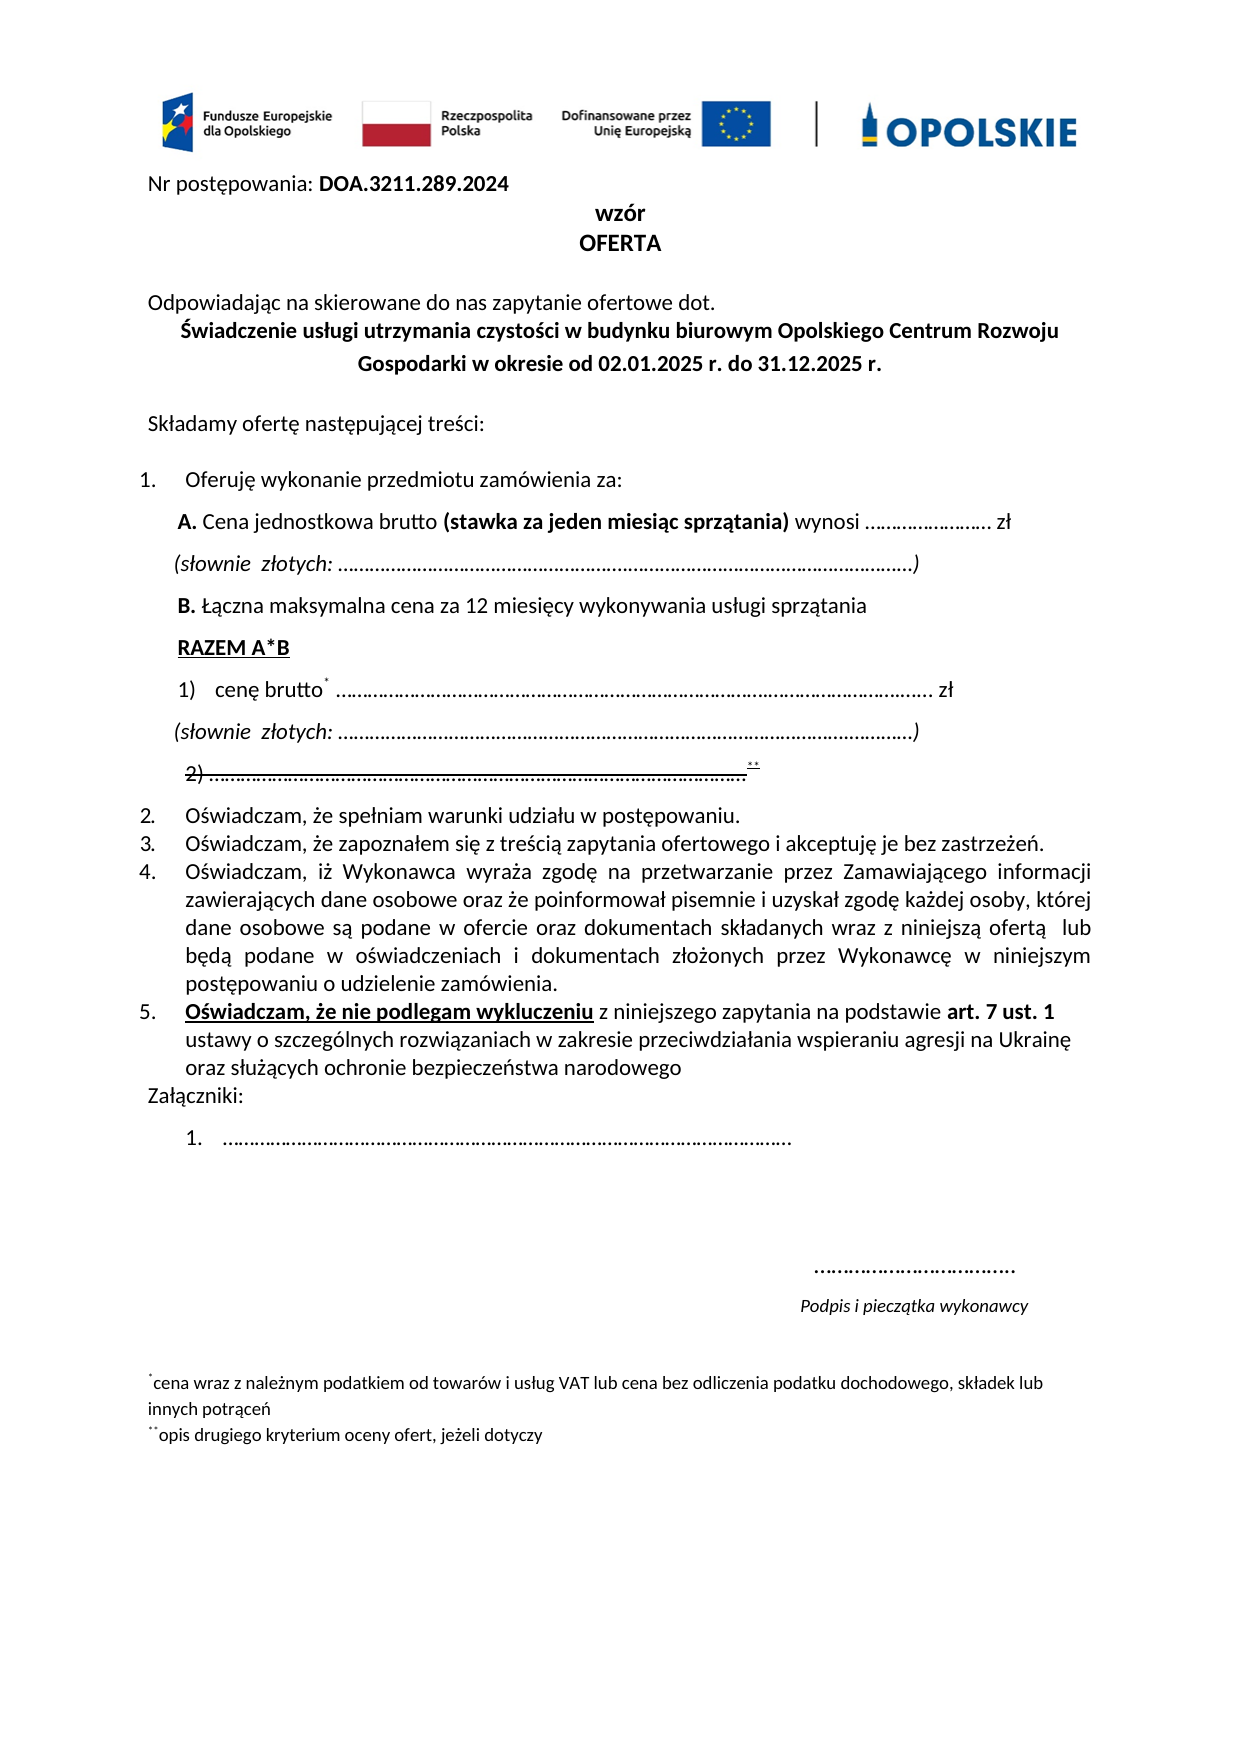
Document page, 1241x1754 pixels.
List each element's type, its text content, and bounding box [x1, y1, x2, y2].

list Oświadczam, że spełniam warunki udziału w postępowaniu. [148, 801, 1093, 829]
list Oświadczam, że zapoznałem się z treścią zapytania ofertowego i akceptuję je bez zastrzeżeń. [148, 829, 1093, 857]
text OFERTA [148, 227, 1093, 258]
list ……………………………………………………………………………………………… [185, 1123, 1093, 1151]
text RAZEM A*B [177, 633, 1093, 661]
text Świadczenie usługi utrzymania czystości w budynku biurowym Opolskiego Centrum Rozwoju Gospodarki w okresie od 02.01.2025 r. do 31.12.2025 r. [148, 317, 1093, 377]
text *cena wraz z należnym podatkiem od towarów i usług VAT lub cena bez odliczenia podatku dochodowego, składek lub innych potrąceń [148, 1371, 1093, 1420]
text (słownie złotych: …………………………………………………………………………………….…………) [148, 717, 1093, 745]
list cenę brutto* ……………………………………………………………………….…………………….…... zł [177, 675, 1093, 703]
list Oferuję wykonanie przedmiotu zamówienia za: [148, 465, 1093, 493]
text 2) …………………………………………………………………………………………** [185, 759, 1093, 787]
text Odpowiadając na skierowane do nas zapytanie ofertowe dot. [148, 288, 1093, 317]
text A. Cena jednostkowa brutto (stawka za jeden miesiąc sprzątania) wynosi …………………… zł [177, 507, 1093, 535]
text Podpis i pieczątka wykonawcy [738, 1295, 1093, 1318]
picture [147, 73, 1093, 169]
list Oświadczam, iż Wykonawca wyraża zgodę na przetwarzanie przez Zamawiającego informacji zawierających dane osobowe oraz że poinformował pisemnie i uzyskał zgodę każdej osoby, której dane osobowe są podane w ofercie oraz dokumentach składanych wraz z niniejszą ofertą lub będą podane w oświadczeniach i dokumentach złożonych przez Wykonawcę w niniejszym postępowaniu o udzielenie zamówienia. [148, 857, 1093, 997]
text **opis drugiego kryterium oceny ofert, jeżeli dotyczy [148, 1424, 1093, 1447]
list Oświadczam, że nie podlegam wykluczeniu z niniejszego zapytania na podstawie art. 7 ust. 1 ustawy o szczególnych rozwiązaniach w zakresie przeciwdziałania wspieraniu agresji na Ukrainę oraz służących ochronie bezpieczeństwa narodowego [148, 997, 1093, 1081]
text Składamy ofertę następującej treści: [148, 409, 1093, 437]
text B. Łączna maksymalna cena za 12 miesięcy wykonywania usługi sprzątania [177, 591, 1093, 619]
text (słownie złotych: ……………………………………………….………………………………………………) [148, 549, 1093, 577]
text …………………………….. [738, 1249, 1093, 1279]
text Załączniki: [148, 1081, 1093, 1109]
text Nr postępowania: DOA.3211.289.2024 [148, 169, 1093, 197]
text wzór [148, 197, 1093, 227]
